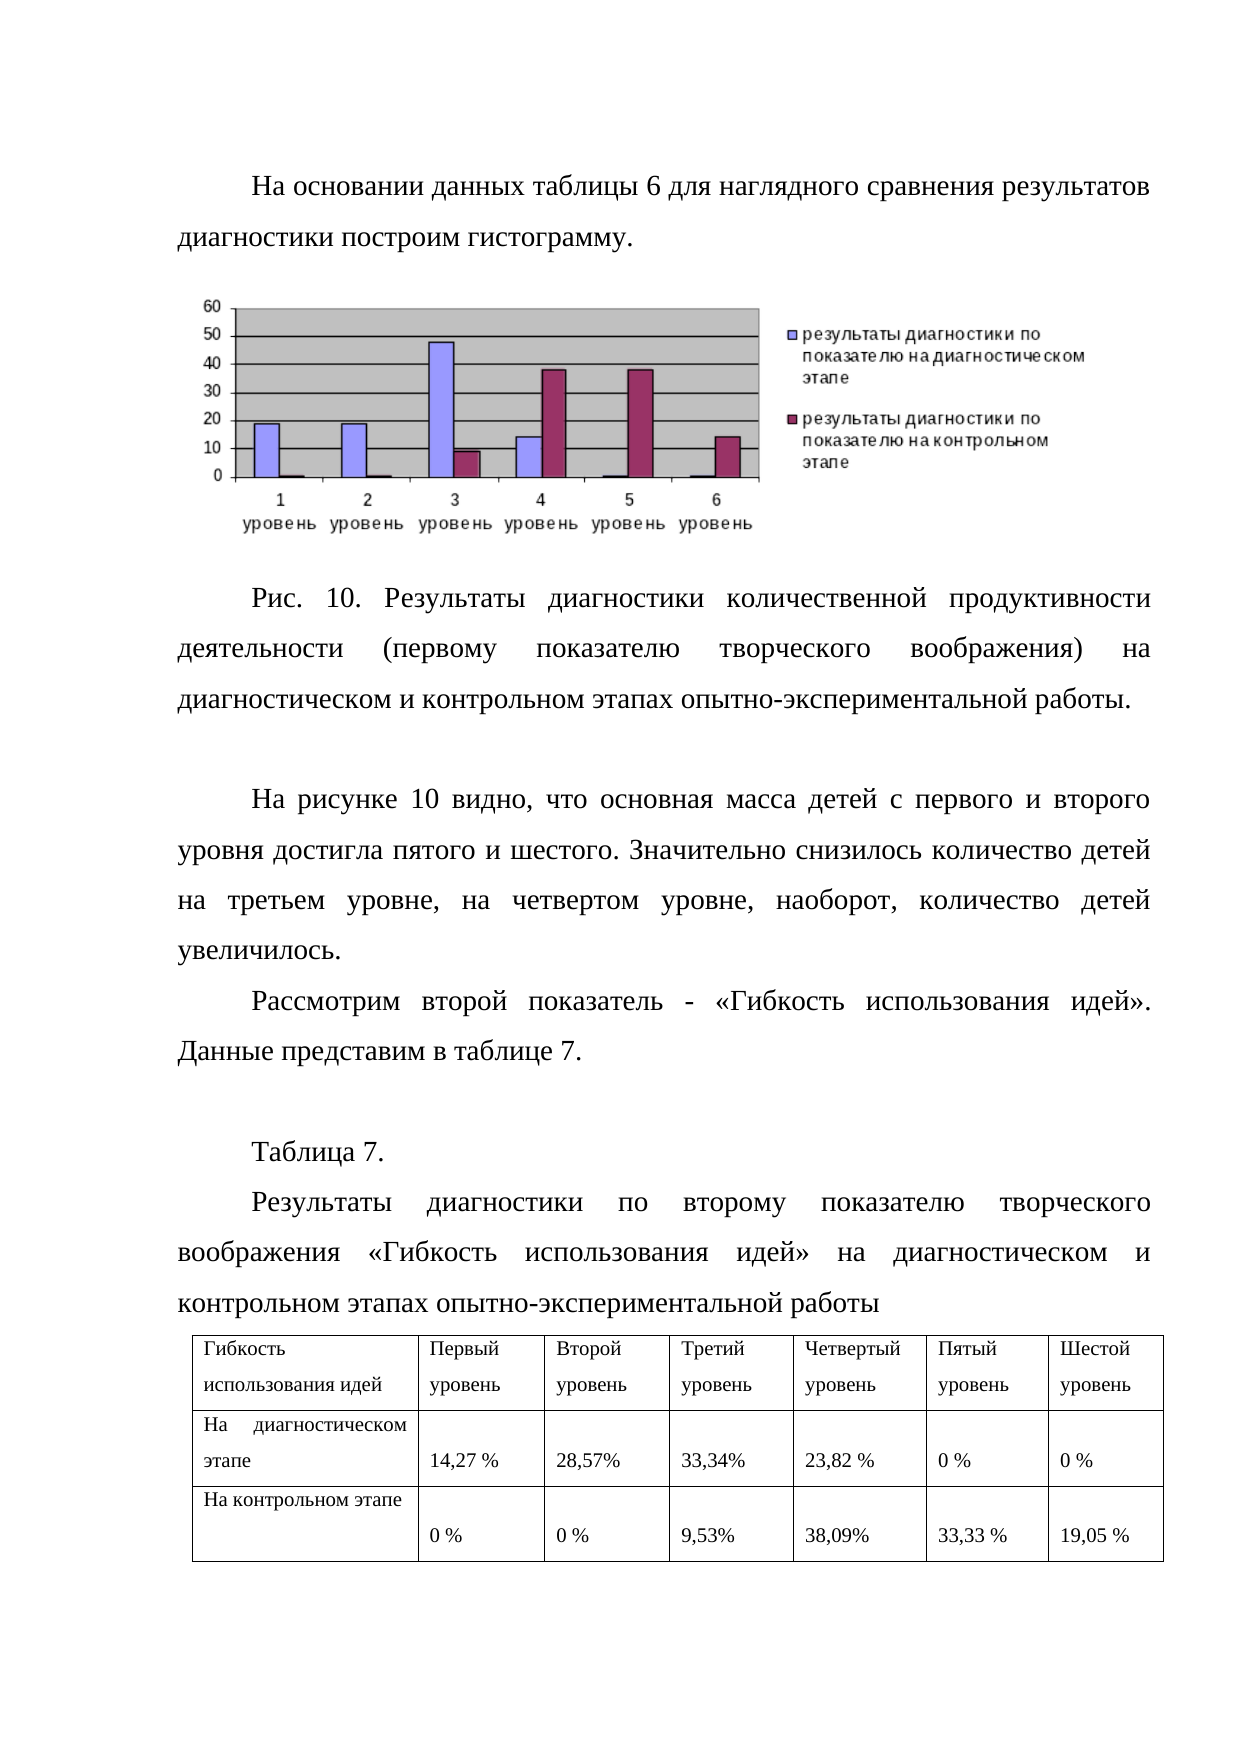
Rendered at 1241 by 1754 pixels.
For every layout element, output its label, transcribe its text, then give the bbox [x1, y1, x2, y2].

table_cell 33,33 % [927, 1487, 1048, 1561]
table_cell 0 % [545, 1487, 669, 1561]
table_cell 28,57% [545, 1411, 669, 1486]
table_header Второй уровень [545, 1336, 669, 1410]
table_header Третий уровень [670, 1336, 793, 1410]
table_cell 19,05 % [1049, 1487, 1163, 1561]
text Таблица 7. [177, 1134, 1152, 1167]
table_cell 23,82 % [794, 1411, 926, 1486]
table_cell 0 % [927, 1411, 1048, 1486]
table_cell 9,53% [670, 1487, 793, 1561]
table_header Первый уровень [419, 1336, 544, 1410]
table_cell На диагностическом этапе [193, 1411, 418, 1486]
text Рис. 10. Результаты диагностики количественной продуктивности деятельности (первому показателю творческого воображения) на диагностическом и контрольном этапах опытно-экспериментальной работы. [177, 580, 1152, 714]
table_header Пятый уровень [927, 1336, 1048, 1410]
table_header Четвертый уровень [794, 1336, 926, 1410]
table_cell 14,27 % [419, 1411, 544, 1486]
text На основании данных таблицы 6 для наглядного сравнения результатов диагностики построим гистограмму. [177, 168, 1152, 252]
table_header Гибкость использования идей [193, 1336, 418, 1410]
table_cell 38,09% [794, 1487, 926, 1561]
table_header Шестой уровень [1049, 1336, 1163, 1410]
table_cell 0 % [1049, 1411, 1163, 1486]
text На рисунке 10 видно, что основная масса детей с первого и второго уровня достигла пятого и шестого. Значительно снизилось количество детей на третьем уровне, на четвертом уровне, наоборот, количество детей увеличилось. [177, 782, 1152, 966]
table_cell 33,34% [670, 1411, 793, 1486]
text Результаты диагностики по второму показателю творческого воображения «Гибкость использования идей» на диагностическом и контрольном этапах опытно-экспериментальной работы [177, 1184, 1152, 1318]
table_cell 0 % [419, 1487, 544, 1561]
text Рассмотрим второй показатель - «Гибкость использования идей». Данные представим в таблице 7. [177, 983, 1152, 1067]
table_cell На контрольном этапе [193, 1487, 418, 1561]
